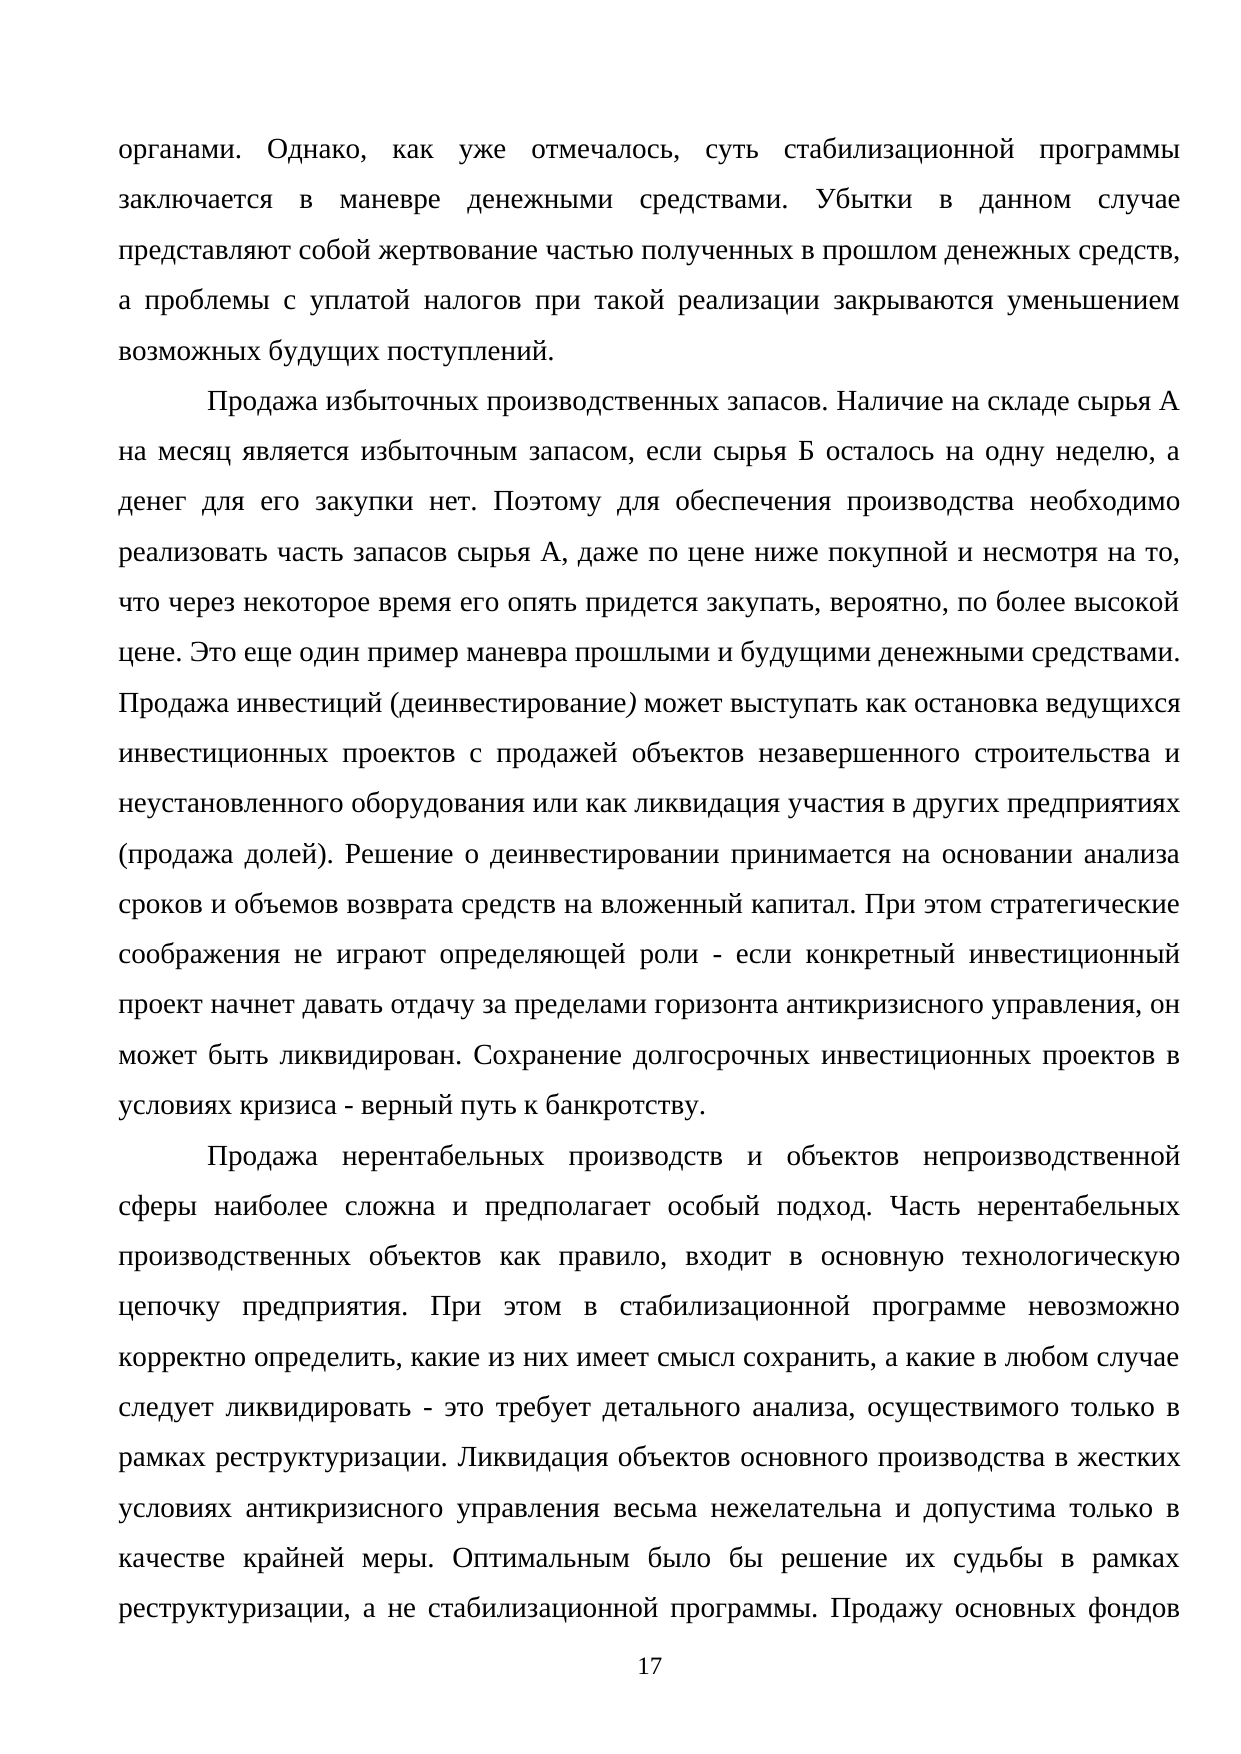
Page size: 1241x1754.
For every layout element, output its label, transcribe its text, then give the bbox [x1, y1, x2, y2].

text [118, 131, 1181, 366]
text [118, 1138, 1181, 1624]
text Продажа избыточных производственных запасов. Наличие на складе сырья А на месяц является избыточным запасом, если сырья Б осталось на одну неделю, а денег для его закупки нет. Поэтому для обеспечения производства необходимо реализовать часть запасов сырья А, даже по цене ниже покупной и несмотря на то, что через некоторое время его опять придется закупать, вероятно, по более высокой цене. Это еще один пример маневра прошлыми и будущими денежными средствами. [118, 383, 1181, 668]
text Продажа инвестиций (деинвестирование) может выступать как остановка ведущихся инвестиционных проектов с продажей объектов незавершенного строительства и неустановленного оборудования или как ликвидация участия в других предприятиях (продажа долей). Решение о деинвестировании принимается на основании анализа сроков и объемов возврата средств на вложенный капитал. При этом стратегические соображения не играют определяющей роли - если конкретный инвестиционный проект начнет давать отдачу за пределами горизонта антикризисного управления, он может быть ликвидирован. Сохранение долгосрочных инвестиционных проектов в условиях кризиса - верный путь к банкротству. [118, 685, 1181, 1121]
